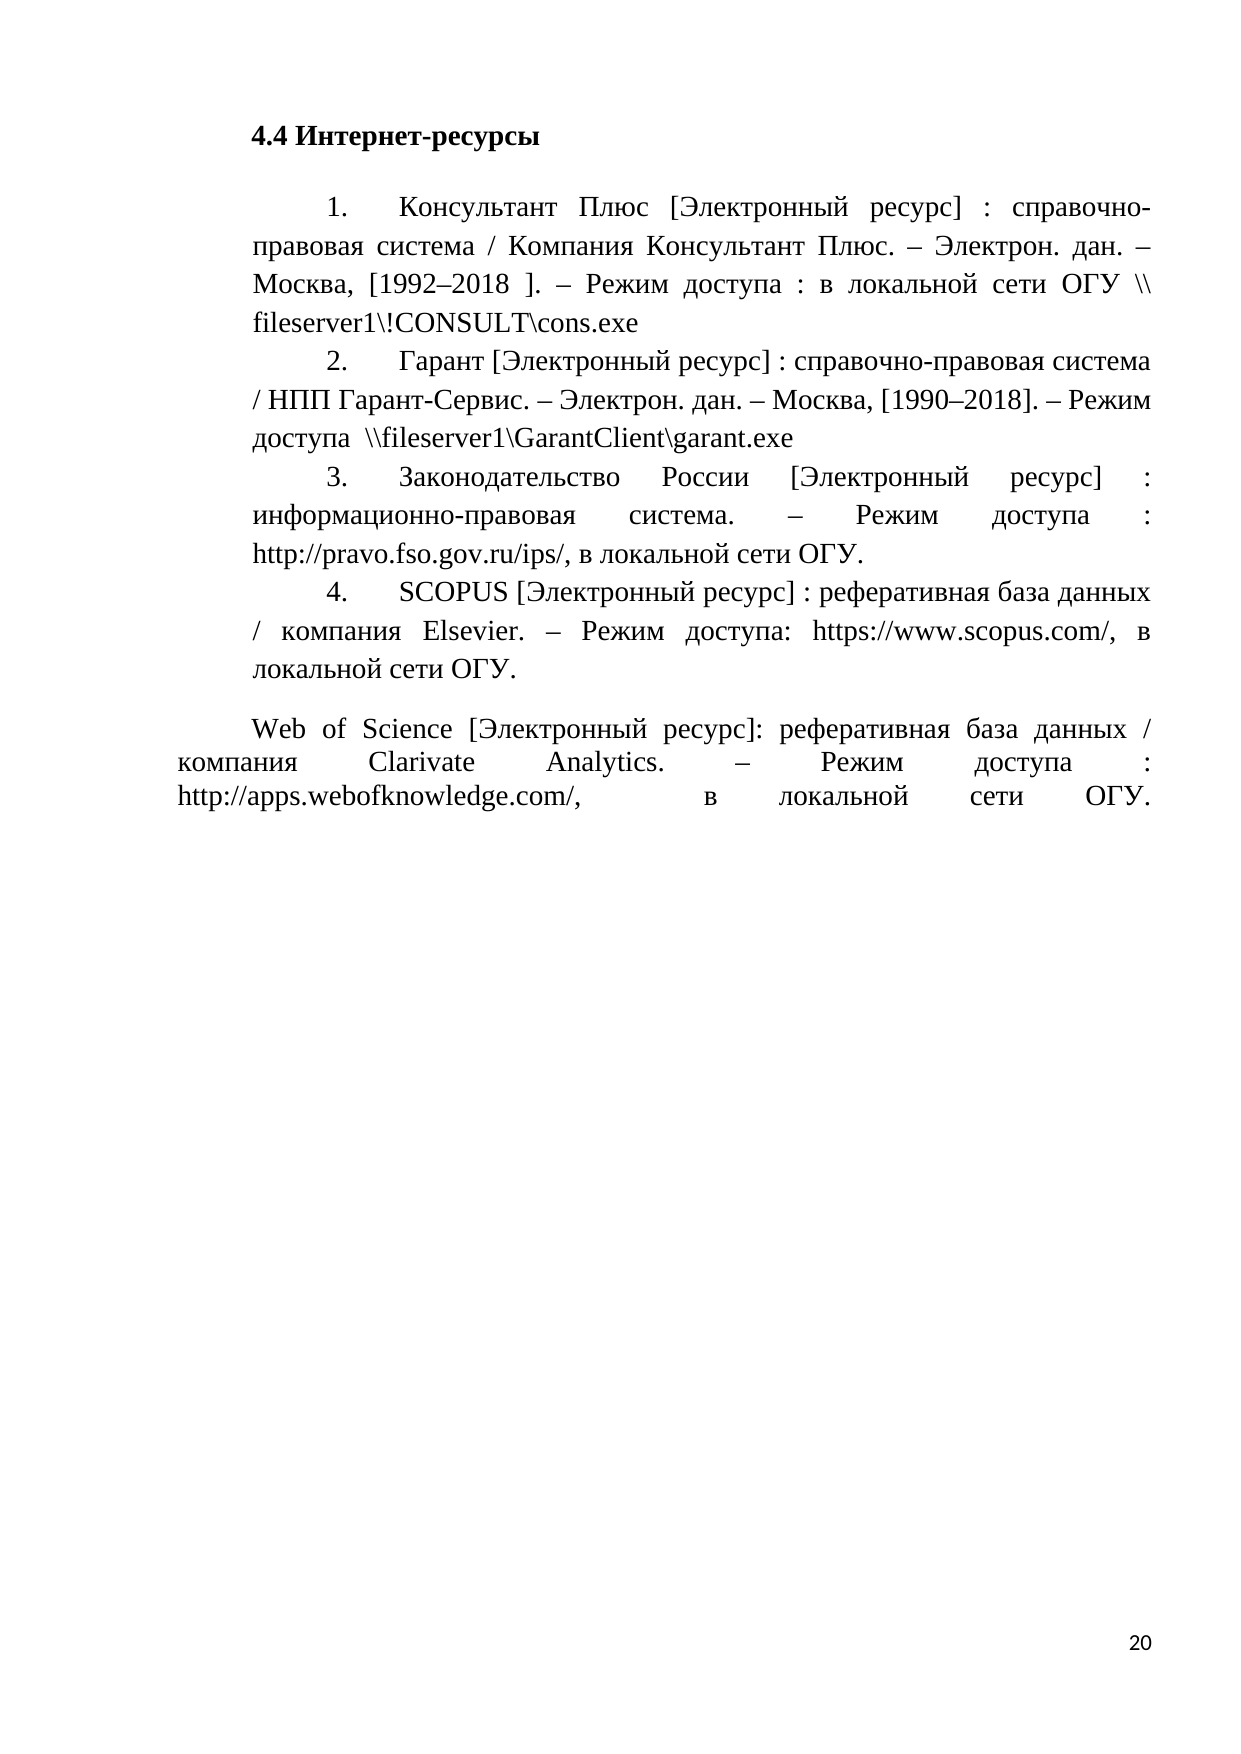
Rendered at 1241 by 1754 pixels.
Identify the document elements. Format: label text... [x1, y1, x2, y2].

list Законодательство России [Электронный ресурс] : информационно-правовая система. – Режим доступа : http://pravo.fso.gov.ru/ips/, в локальной сети ОГУ. [252, 459, 1152, 569]
list Консультант Плюс [Электронный ресурс] : справочно-правовая система / Компания Консультант Плюс. – Электрон. дан. – Москва, [1992–2018 ]. – Режим доступа : в локальной сети ОГУ \\fileserver1\!CONSULT\cons.exe [252, 189, 1152, 338]
text 4.4 Интернет-ресурсы [177, 118, 1152, 152]
list SCOPUS [Электронный ресурс] : реферативная база данных / компания Elsevier. – Режим доступа: https://www.scopus.com/, в локальной сети ОГУ. [252, 574, 1152, 685]
text Web of Science [Электронный ресурс]: реферативная база данных / компания Clarivate Analytics. – Режим доступа : http://apps.webofknowledge.com/, в локальной сети ОГУ. [177, 711, 1152, 840]
list Гарант [Электронный ресурс] : справочно-правовая система / НПП Гарант-Сервис. – Электрон. дан. – Москва, [1990–2018]. – Режим доступа \\fileserver1\GarantClient\garant.exe [252, 343, 1152, 454]
